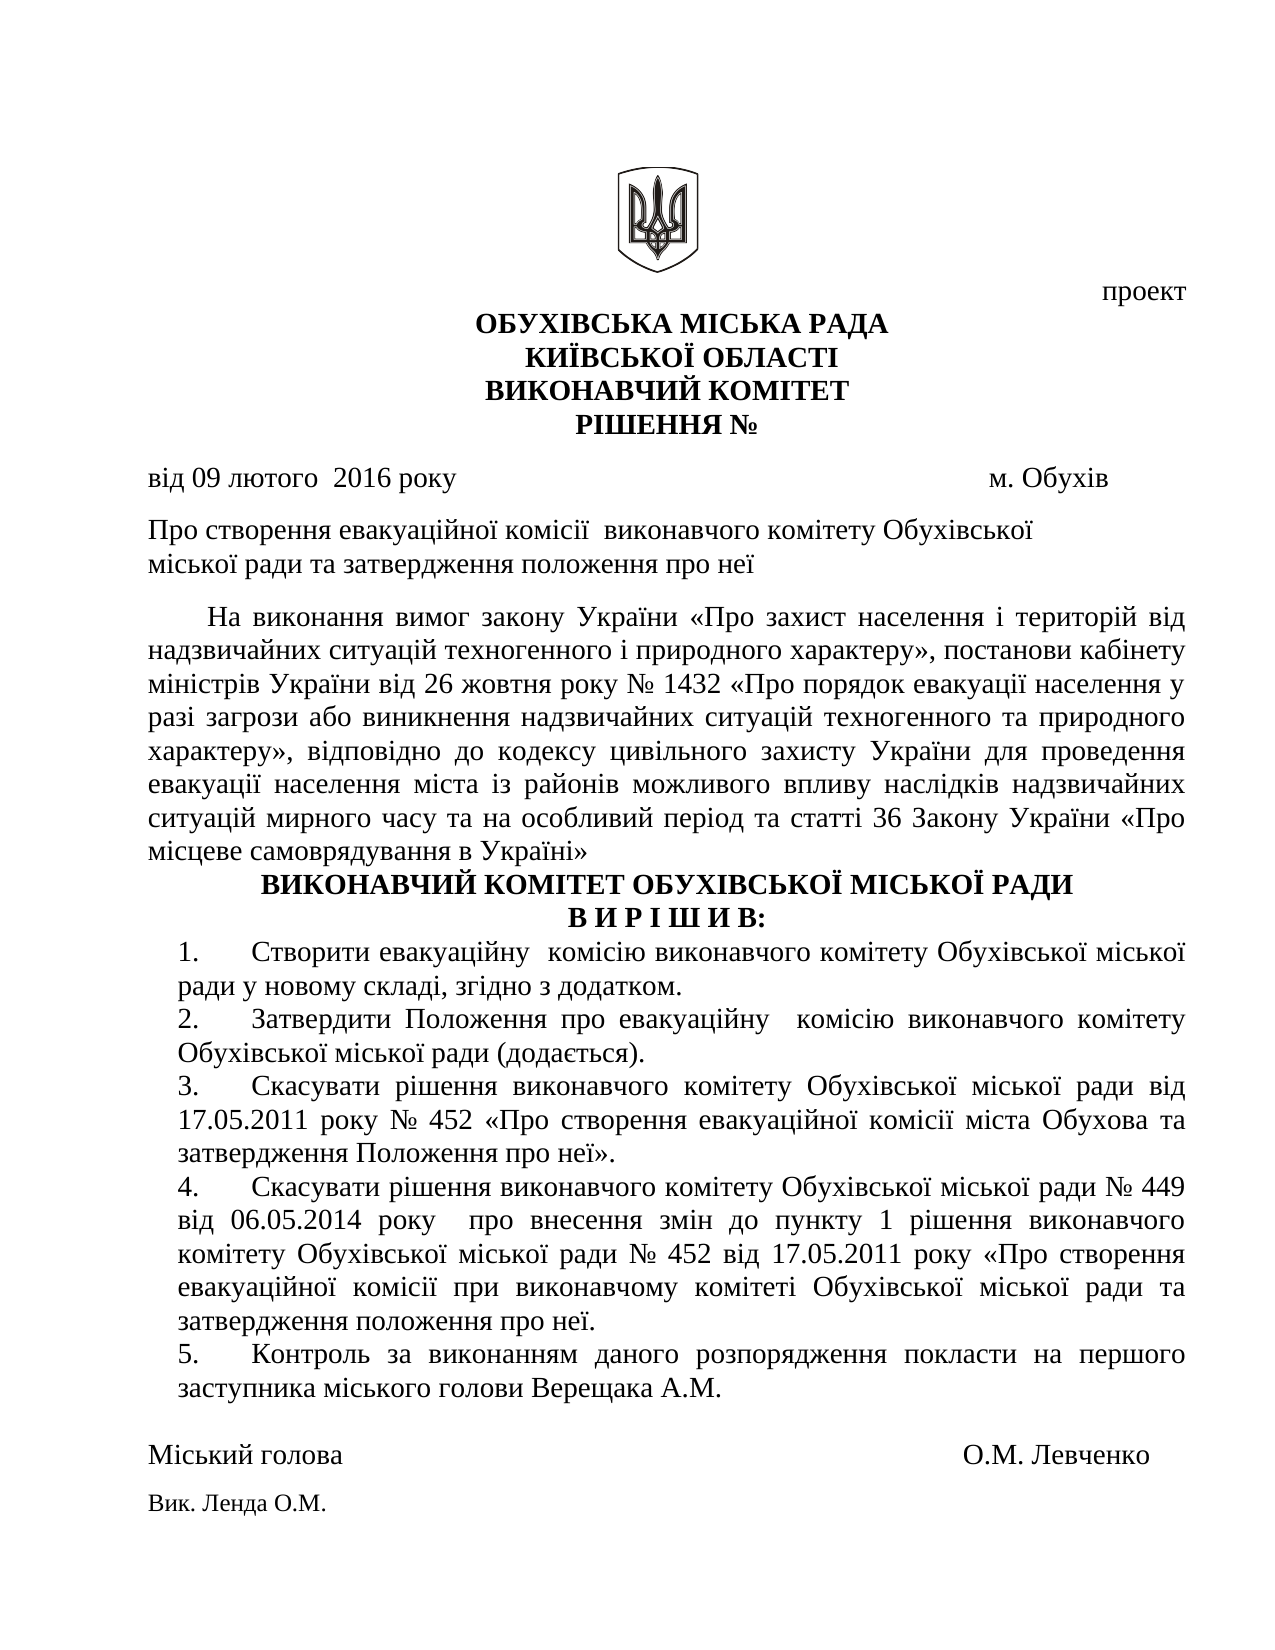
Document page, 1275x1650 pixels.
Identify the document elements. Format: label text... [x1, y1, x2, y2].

text РІШЕННЯ № [148, 407, 1186, 441]
text від 09 лютого 2016 року м. Обухів [148, 460, 1186, 493]
subtitle ОБУХІВСЬКА МІСЬКА РАДА [177, 306, 1186, 340]
text КИЇВСЬКОЇ ОБЛАСТІ [177, 340, 1186, 373]
text міської ради та затвердження положення про неї [148, 546, 1186, 579]
list Скасувати рішення виконавчого комітету Обухівської міської ради від 17.05.2011 року № 452 «Про створення евакуаційної комісії міста Обухова та затвердження Положення про неї». [177, 1068, 1186, 1169]
list Створити евакуаційну комісію виконавчого комітету Обухівської міської ради у новому складі, згідно з додатком. [177, 934, 1186, 1001]
text проект [177, 152, 1186, 306]
list Скасувати рішення виконавчого комітету Обухівської міської ради № 449 від 06.05.2014 року про внесення змін до пункту 1 рішення виконавчого комітету Обухівської міської ради № 452 від 17.05.2011 року «Про створення евакуаційної комісії при виконавчому комітеті Обухівської міської ради та затвердження положення про неї. [177, 1169, 1186, 1337]
text В И Р І Ш И В: [148, 901, 1186, 934]
list Затвердити Положення про евакуаційну комісію виконавчого комітету Обухівської міської ради (додається). [177, 1001, 1186, 1068]
text На виконання вимог закону України «Про захист населення і територій від надзвичайних ситуацій техногенного і природного характеру», постанови кабінету міністрів України від 26 жовтня року № 1432 «Про порядок евакуації населення у разі загрози або виникнення надзвичайних ситуацій техногенного та природного характеру», відповідно до кодексу цивільного захисту України для проведення евакуації населення міста із районів можливого впливу наслідків надзвичайних ситуацій мирного часу та на особливий період та статті 36 Закону України «Про місцеве самоврядування в Україні» [148, 599, 1186, 867]
text ВИКОНАВЧИЙ КОМІТЕТ ОБУХІВСЬКОЇ МІСЬКОЇ РАДИ [148, 867, 1186, 901]
text ВИКОНАВЧИЙ КОМІТЕТ [148, 373, 1186, 407]
text Вик. Ленда О.М. [148, 1488, 1186, 1516]
list Контроль за виконанням даного розпорядження покласти на першого заступника міського голови Верещака А.М. [177, 1337, 1186, 1404]
text Міський голова О.М. Левченко [148, 1437, 1186, 1471]
text Про створення евакуаційної комісії виконавчого комітету Обухівської [148, 512, 1186, 546]
